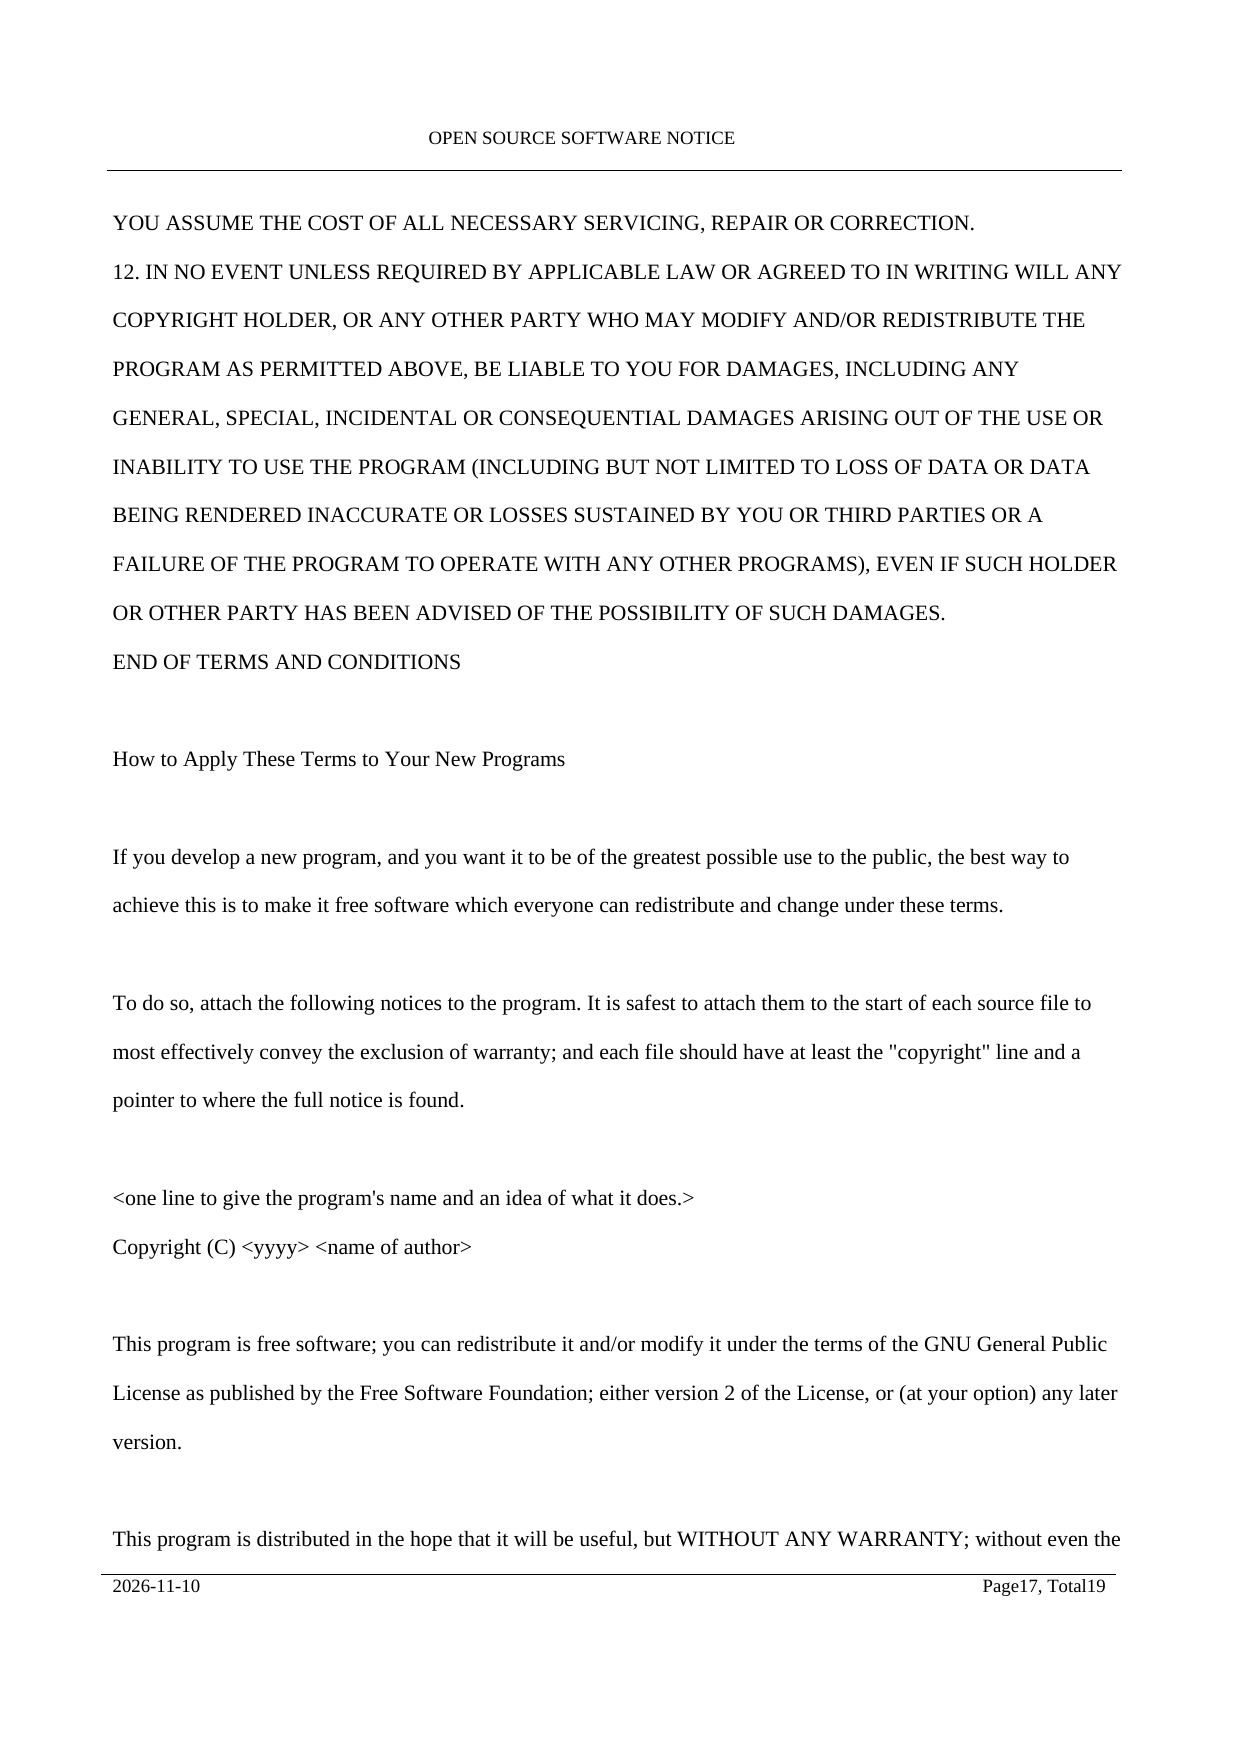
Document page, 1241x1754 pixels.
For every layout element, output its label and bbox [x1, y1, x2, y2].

text [112, 206, 1128, 1555]
